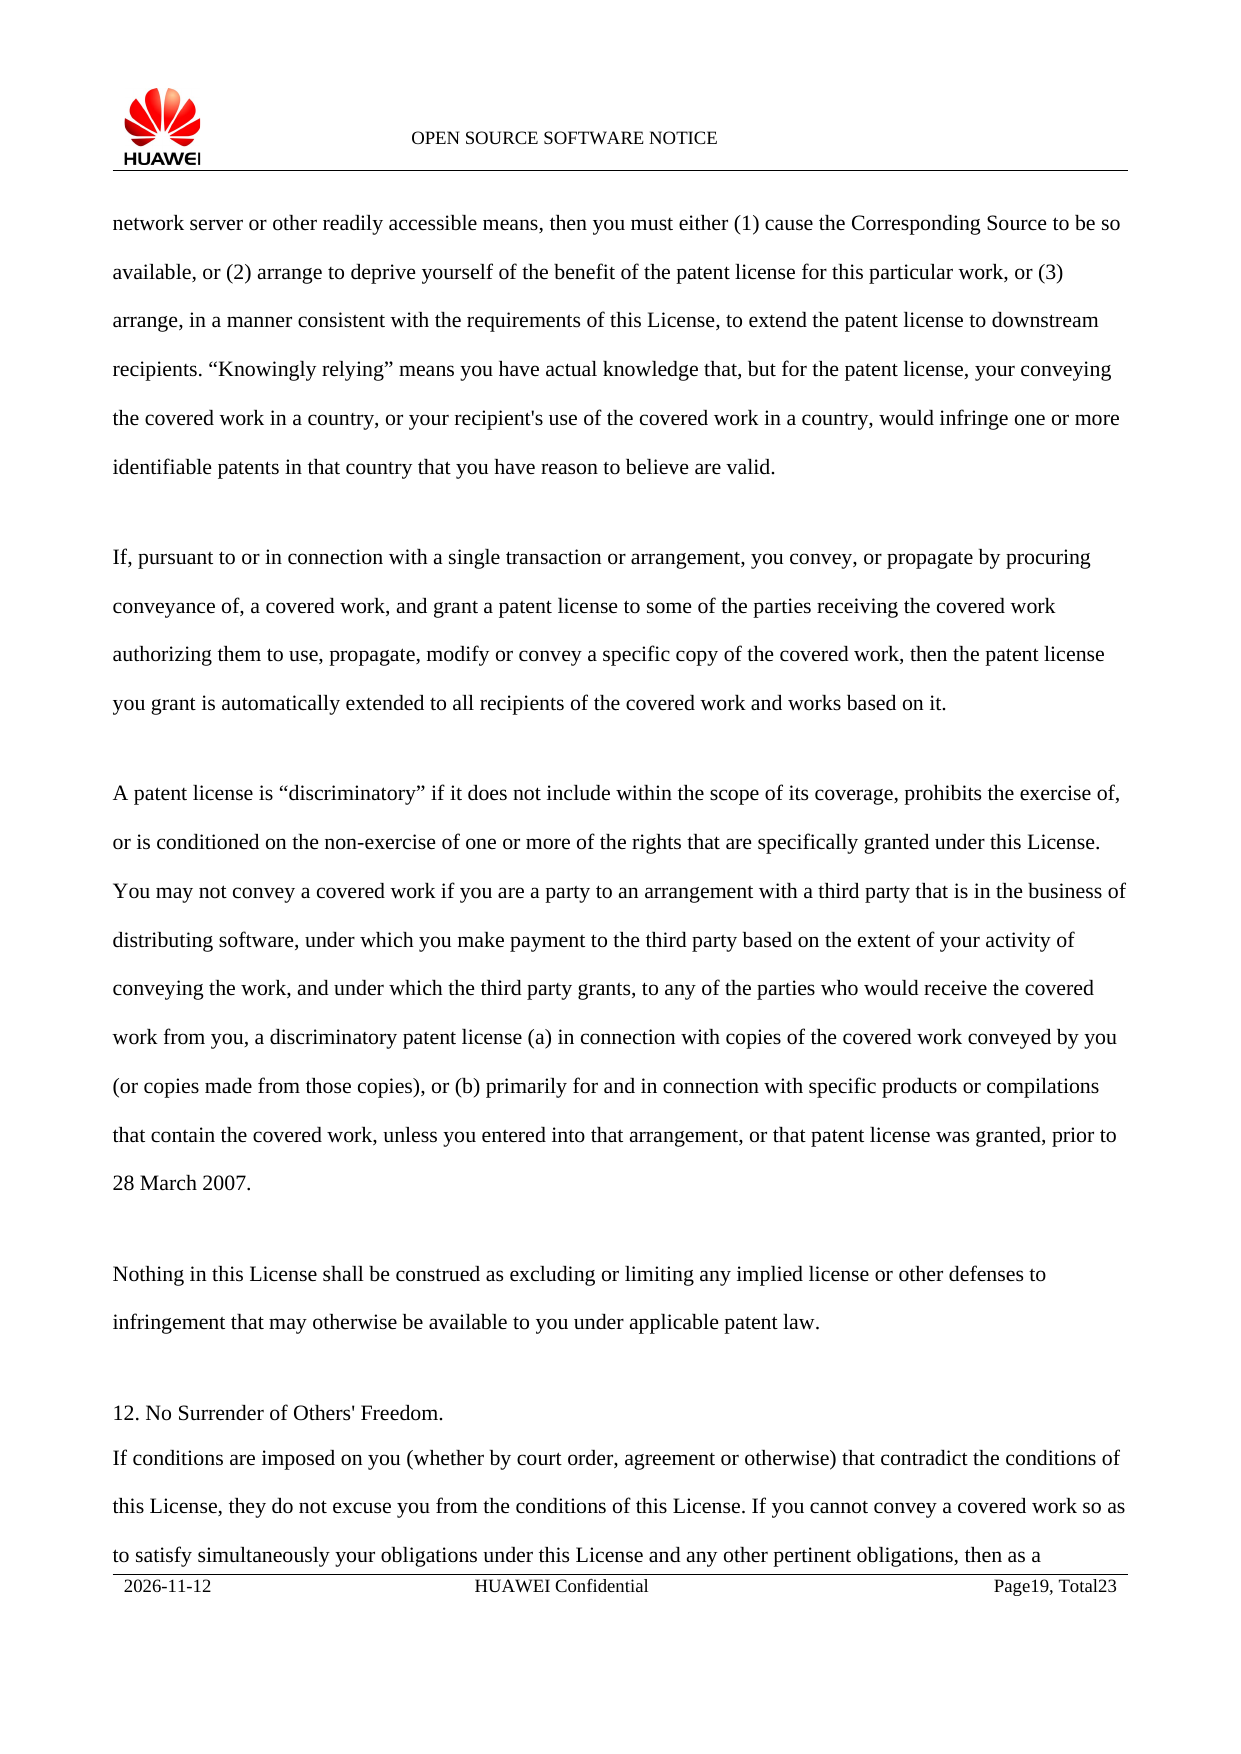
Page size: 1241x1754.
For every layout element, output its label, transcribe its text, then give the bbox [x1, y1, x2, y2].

picture [124, 88, 201, 165]
text A patent license is “discriminatory” if it does not include within the scope of its coverage, prohibits the exercise of, or is conditioned on the non-exercise of one or more of the rights that are specifically granted under this License. You may not convey a covered work if you are a party to an arrangement with a third party that is in the business of distributing software, under which you make payment to the third party based on the extent of your activity of conveying the work, and under which the third party grants, to any of the parties who would receive the covered work from you, a discriminatory patent license (a) in connection with copies of the covered work conveyed by you (or copies made from those copies), or (b) primarily for and in connection with specific products or compilations that contain the covered work, unless you entered into that arrangement, or that patent license was granted, prior to 28 March 2007. [112, 777, 1128, 1199]
text Nothing in this License shall be construed as excluding or limiting any implied license or other defenses to infringement that may otherwise be available to you under applicable patent law. [112, 1257, 1128, 1338]
text 12. No Surrender of Others' Freedom. [112, 1396, 1128, 1428]
text If, pursuant to or in connection with a single transaction or arrangement, you convey, or propagate by procuring conveyance of, a covered work, and grant a patent license to some of the parties receiving the covered work authorizing them to use, propagate, modify or convey a specific copy of the covered work, then the patent license you grant is automatically extended to all recipients of the covered work and works based on it. [112, 540, 1128, 719]
